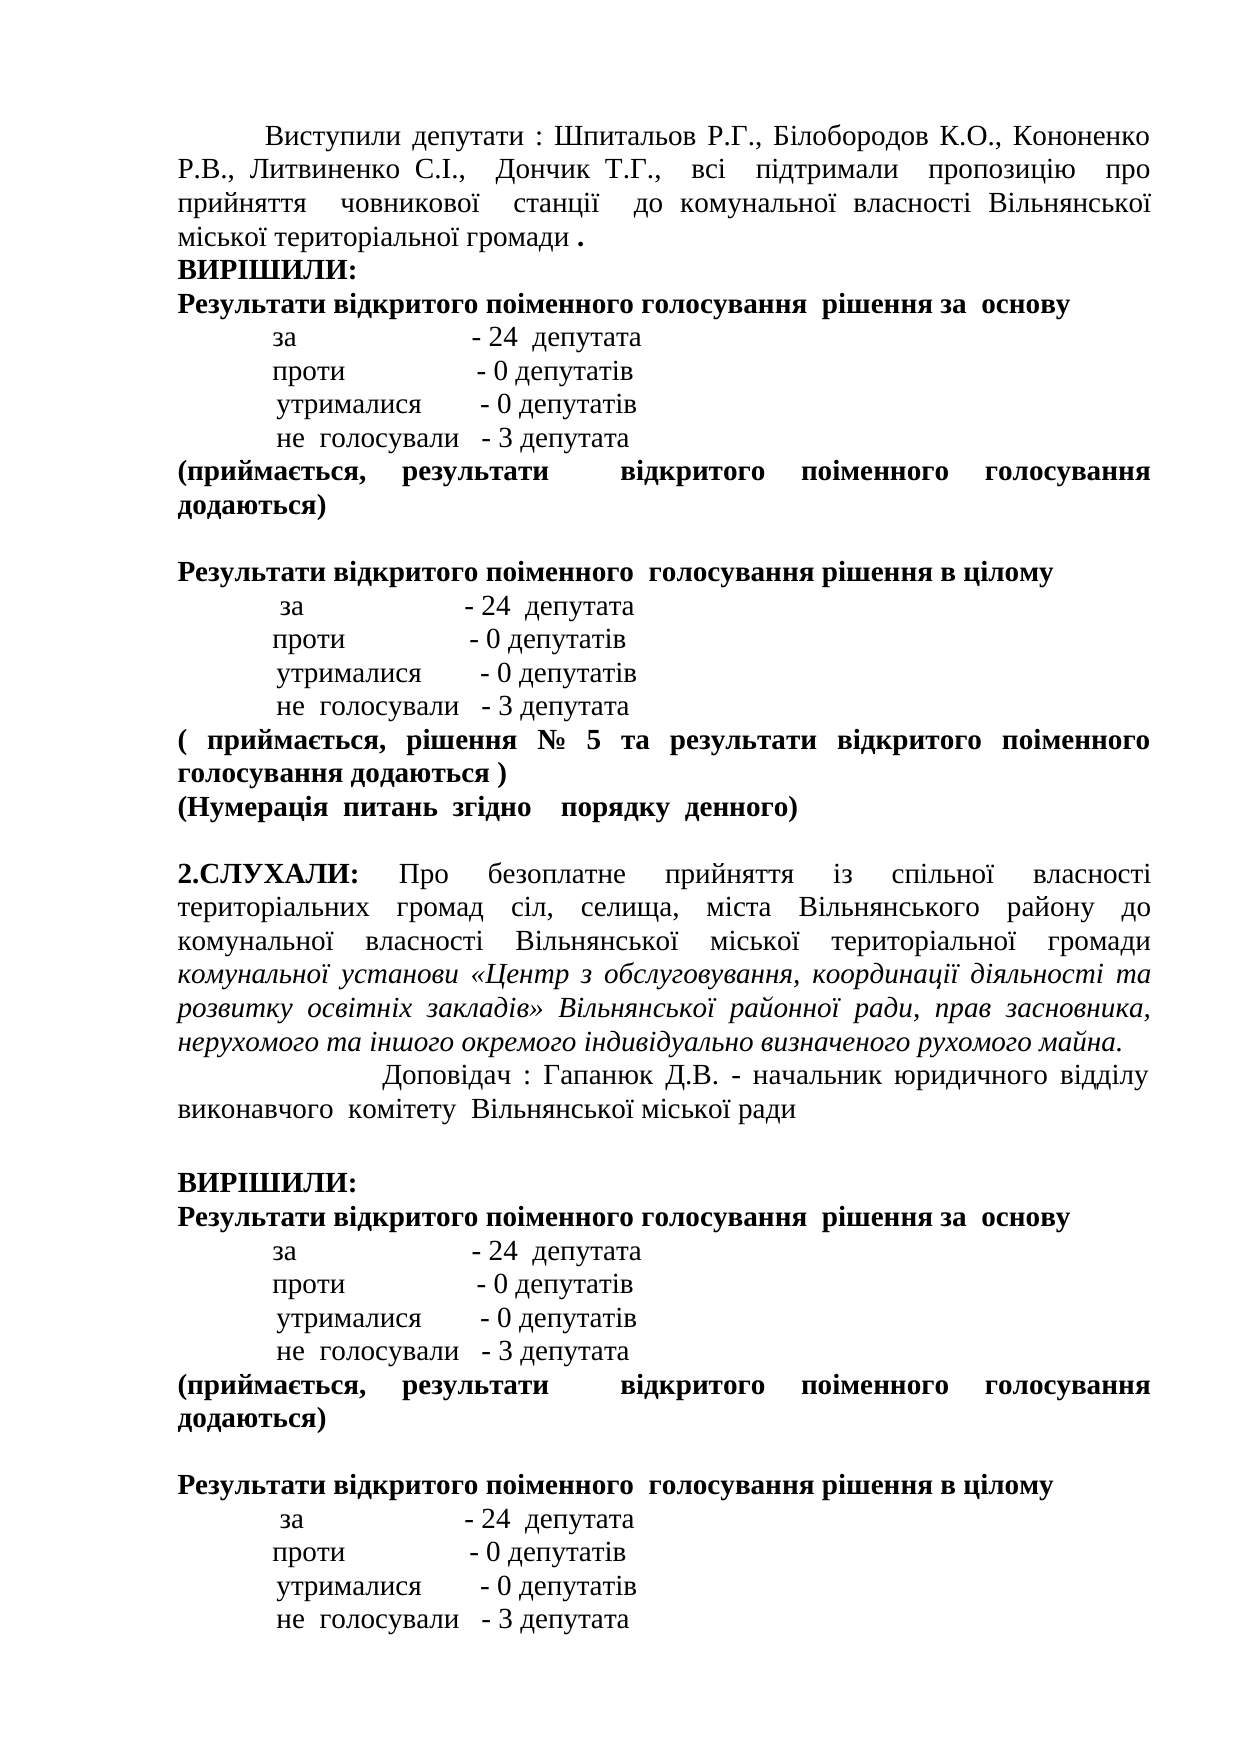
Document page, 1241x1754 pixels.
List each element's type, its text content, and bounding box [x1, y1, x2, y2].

text Результати відкритого поіменного голосування рішення за основу [177, 286, 1152, 319]
text проти - 0 депутатів [177, 1534, 1152, 1568]
text 2.СЛУХАЛИ: Про безоплатне прийняття із спільної власності територіальних громад сіл, селища, міста Вільнянського району до комунальної власності Вільнянської міської територіальної громади комунальної установи «Центр з обслуговування, координації діяльності та розвитку освітніх закладів» Вільнянської районної ради, прав засновника, нерухомого та іншого окремого індивідуально визначеного рухомого майна. [177, 856, 1152, 1057]
text Результати відкритого поіменного голосування рішення за основу [177, 1199, 1152, 1233]
text ( приймається, рішення № 5 та результати відкритого поіменного голосування додаються ) [177, 722, 1152, 789]
text не голосували - 3 депутата [177, 420, 1152, 453]
text ВИРІШИЛИ: [177, 1166, 1152, 1199]
text не голосували - 3 депутата [177, 1333, 1152, 1367]
text проти - 0 депутатів [177, 1266, 1152, 1300]
text (приймається, результати відкритого поіменного голосування додаються) [177, 453, 1152, 521]
text Доповідач : Гапанюк Д.В. - начальник юридичного відділу виконавчого комітету Вільнянської міської ради [177, 1057, 1152, 1124]
text Результати відкритого поіменного голосування рішення в цілому [177, 1467, 1152, 1501]
text Результати відкритого поіменного голосування рішення в цілому [177, 554, 1152, 588]
text Виступили депутати : Шпитальов Р.Г., Білобородов К.О., Кононенко Р.В., Литвиненко С.І., Дончик Т.Г., всі підтримали пропозицію про прийняття човникової станції до комунальної власності Вільнянської міської територіальної громади . [177, 118, 1152, 252]
text утрималися - 0 депутатів [177, 386, 1152, 420]
text не голосували - 3 депутата [177, 688, 1152, 722]
text за - 24 депутата [177, 319, 1152, 353]
text не голосували - 3 депутата [177, 1602, 1152, 1635]
text за - 24 депутата [177, 1233, 1152, 1266]
text утрималися - 0 депутатів [177, 1568, 1152, 1602]
text утрималися - 0 депутатів [177, 1300, 1152, 1333]
text проти - 0 депутатів [177, 353, 1152, 386]
text утрималися - 0 депутатів [177, 655, 1152, 688]
text проти - 0 депутатів [177, 621, 1152, 655]
text (Нумерація питань згідно порядку денного) [177, 789, 1152, 822]
text за - 24 депутата [177, 1501, 1152, 1534]
text ВИРІШИЛИ: [177, 252, 1152, 286]
text за - 24 депутата [177, 588, 1152, 621]
text (приймається, результати відкритого поіменного голосування додаються) [177, 1367, 1152, 1434]
